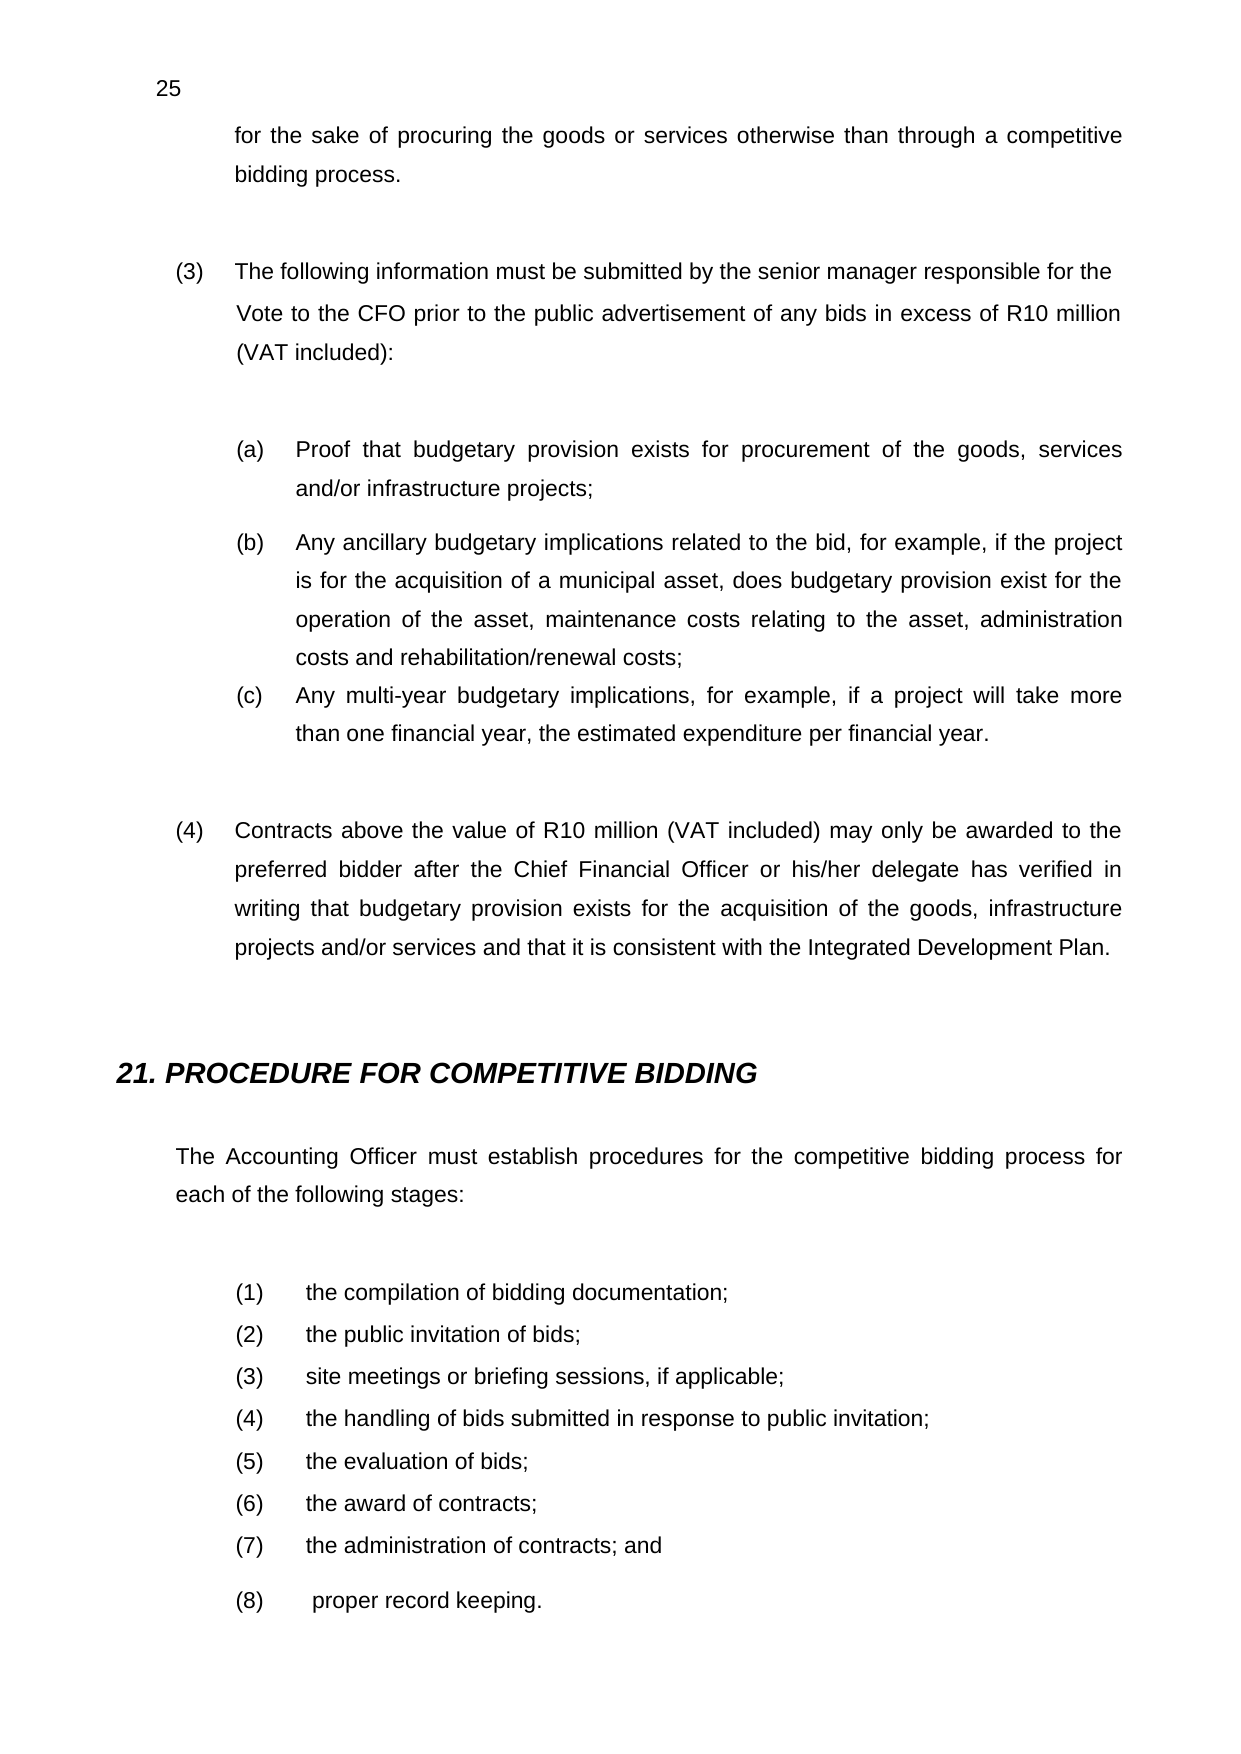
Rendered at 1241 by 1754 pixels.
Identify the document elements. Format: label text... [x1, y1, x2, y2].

text Vote to the CFO prior to the public advertisement of any bids in excess of R10 million (VAT included): [236, 300, 1123, 365]
list the administration of contracts; and [235, 1532, 1123, 1559]
list Proof that budgetary provision exists for procurement of the goods, services and/or infrastructure projects; [236, 436, 1123, 501]
list the evaluation of bids; [235, 1448, 1123, 1474]
list the compilation of bidding documentation; [235, 1278, 1123, 1305]
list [175, 122, 1123, 187]
list the public invitation of bids; [235, 1321, 1123, 1347]
text The Accounting Officer must establish procedures for the competitive bidding process for each of the following stages: [175, 1143, 1123, 1208]
list The following information must be submitted by the senior manager responsible for the [175, 258, 1123, 284]
list Any multi-year budgetary implications, for example, if a project will take more than one financial year, the estimated expenditure per financial year. [236, 682, 1123, 747]
list proper record keeping. [235, 1587, 1123, 1613]
list the handling of bids submitted in response to public invitation; [235, 1405, 1123, 1432]
list Any ancillary budgetary implications related to the bid, for example, if the project is for the acquisition of a municipal asset, does budgetary provision exist for the operation of the asset, maintenance costs relating to the asset, administration costs and rehabilitation/renewal costs; [236, 529, 1123, 670]
list Contracts above the value of R10 million (VAT included) may only be awarded to the preferred bidder after the Chief Financial Officer or his/her delegate has verified in writing that budgetary provision exists for the acquisition of the goods, infrastructure projects and/or services and that it is consistent with the Integrated Development Plan. [175, 817, 1123, 960]
list site meetings or briefing sessions, if applicable; [235, 1363, 1123, 1389]
list the award of contracts; [235, 1490, 1123, 1516]
subtitle 21. PROCEDURE FOR COMPETITIVE BIDDING [116, 1057, 1124, 1090]
